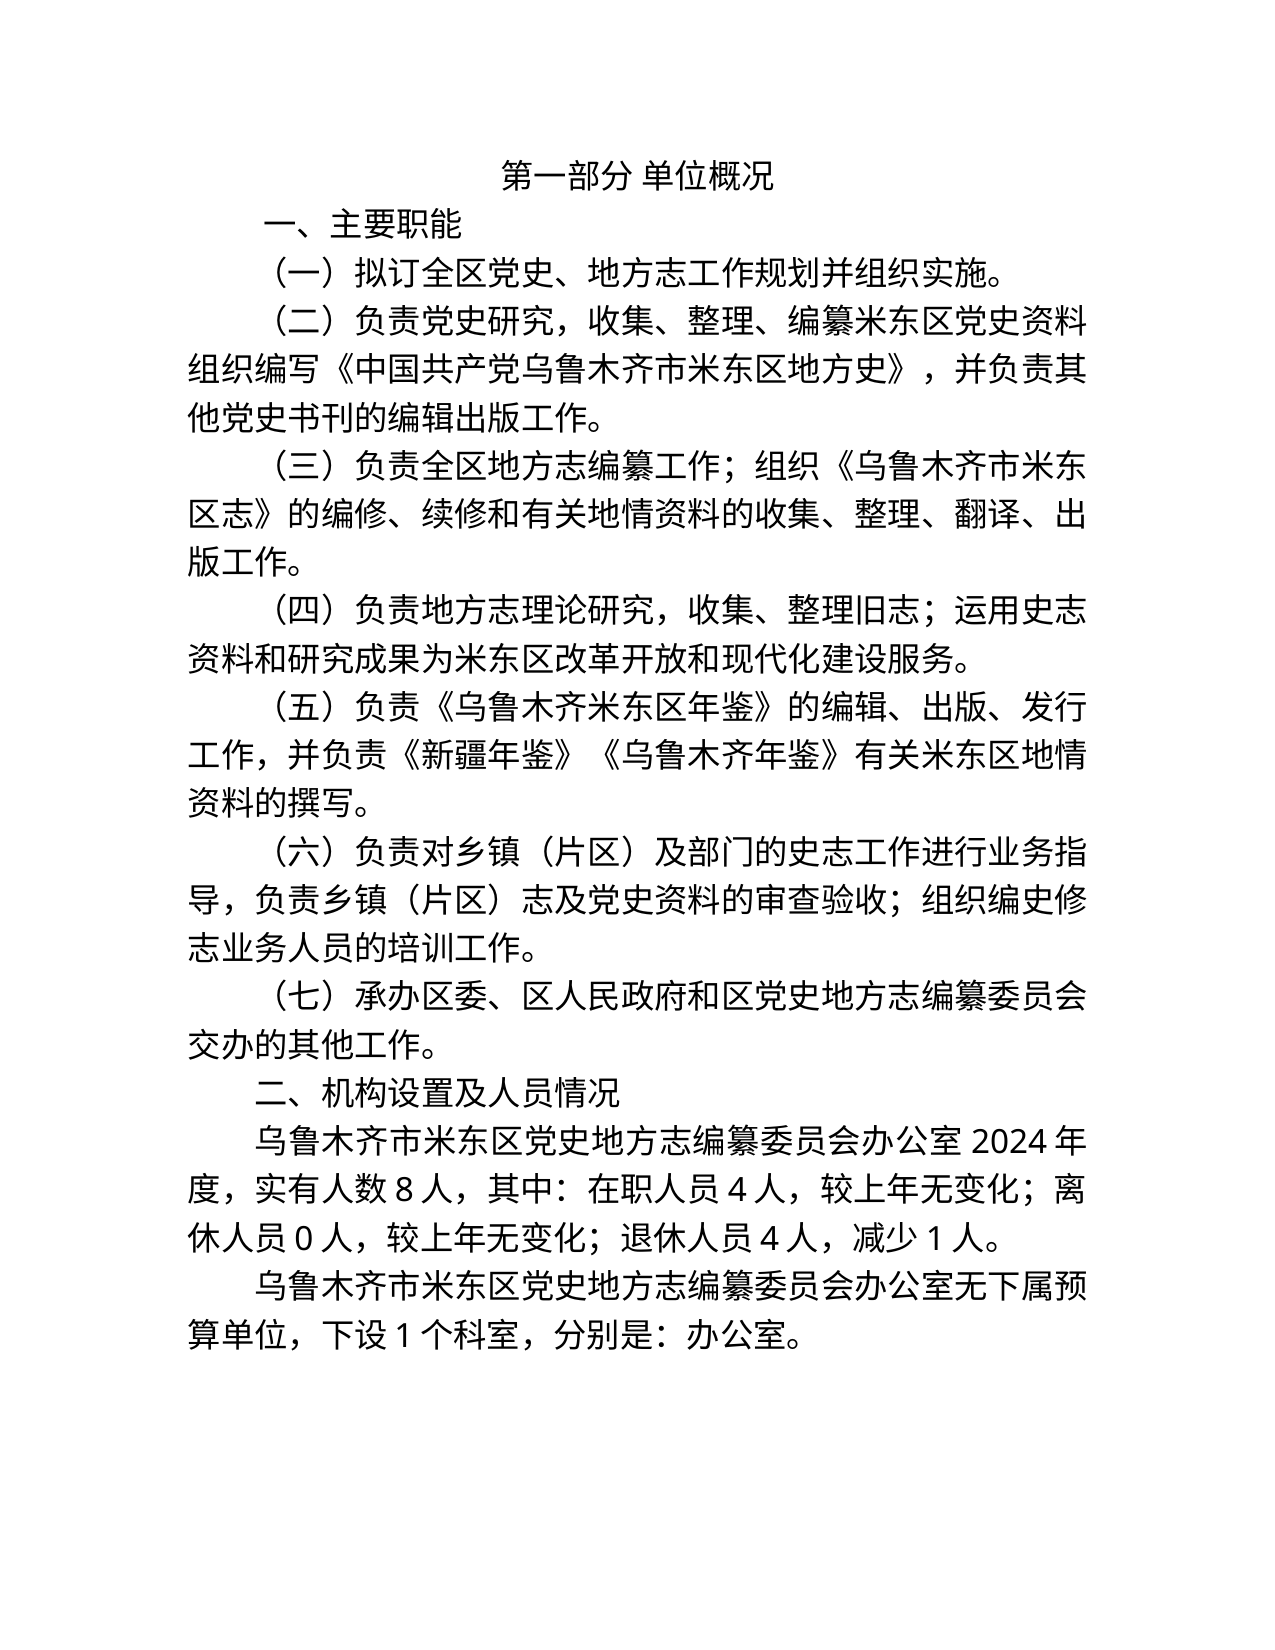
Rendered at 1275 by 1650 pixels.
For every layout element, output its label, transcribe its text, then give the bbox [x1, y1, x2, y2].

text 乌鲁木齐市米东区党史地方志编纂委员会办公室2024年度，实有人数8人，其中：在职人员4人，较上年无变化；离休人员0人，较上年无变化；退休人员4人，减少1人。 [187, 1115, 1087, 1260]
text （四）负责地方志理论研究，收集、整理旧志；运用史志资料和研究成果为米东区改革开放和现代化建设服务。 [187, 584, 1087, 681]
text 一、主要职能 [187, 198, 1087, 247]
text （一）拟订全区党史、地方志工作规划并组织实施。 [187, 247, 1087, 295]
text （二）负责党史研究，收集、整理、编纂米东区党史资料，组织编写《中国共产党乌鲁木齐市米东区地方史》，并负责其他党史书刊的编辑出版工作。 [187, 295, 1087, 439]
text （三）负责全区地方志编纂工作；组织《乌鲁木齐市米东区志》的编修、续修和有关地情资料的收集、整理、翻译、出版工作。 [187, 439, 1087, 584]
text 乌鲁木齐市米东区党史地方志编纂委员会办公室无下属预算单位，下设1个科室，分别是：办公室。 [187, 1260, 1087, 1357]
text （七）承办区委、区人民政府和区党史地方志编纂委员会交办的其他工作。 [187, 970, 1087, 1067]
text 二、机构设置及人员情况 [187, 1067, 1087, 1115]
text 第一部分 单位概况 [187, 150, 1087, 198]
text （六）负责对乡镇（片区）及部门的史志工作进行业务指导，负责乡镇（片区）志及党史资料的审查验收；组织编史修志业务人员的培训工作。 [187, 825, 1087, 970]
text （五）负责《乌鲁木齐米东区年鉴》的编辑、出版、发行工作，并负责《新疆年鉴》《乌鲁木齐年鉴》有关米东区地情资料的撰写。 [187, 681, 1087, 825]
